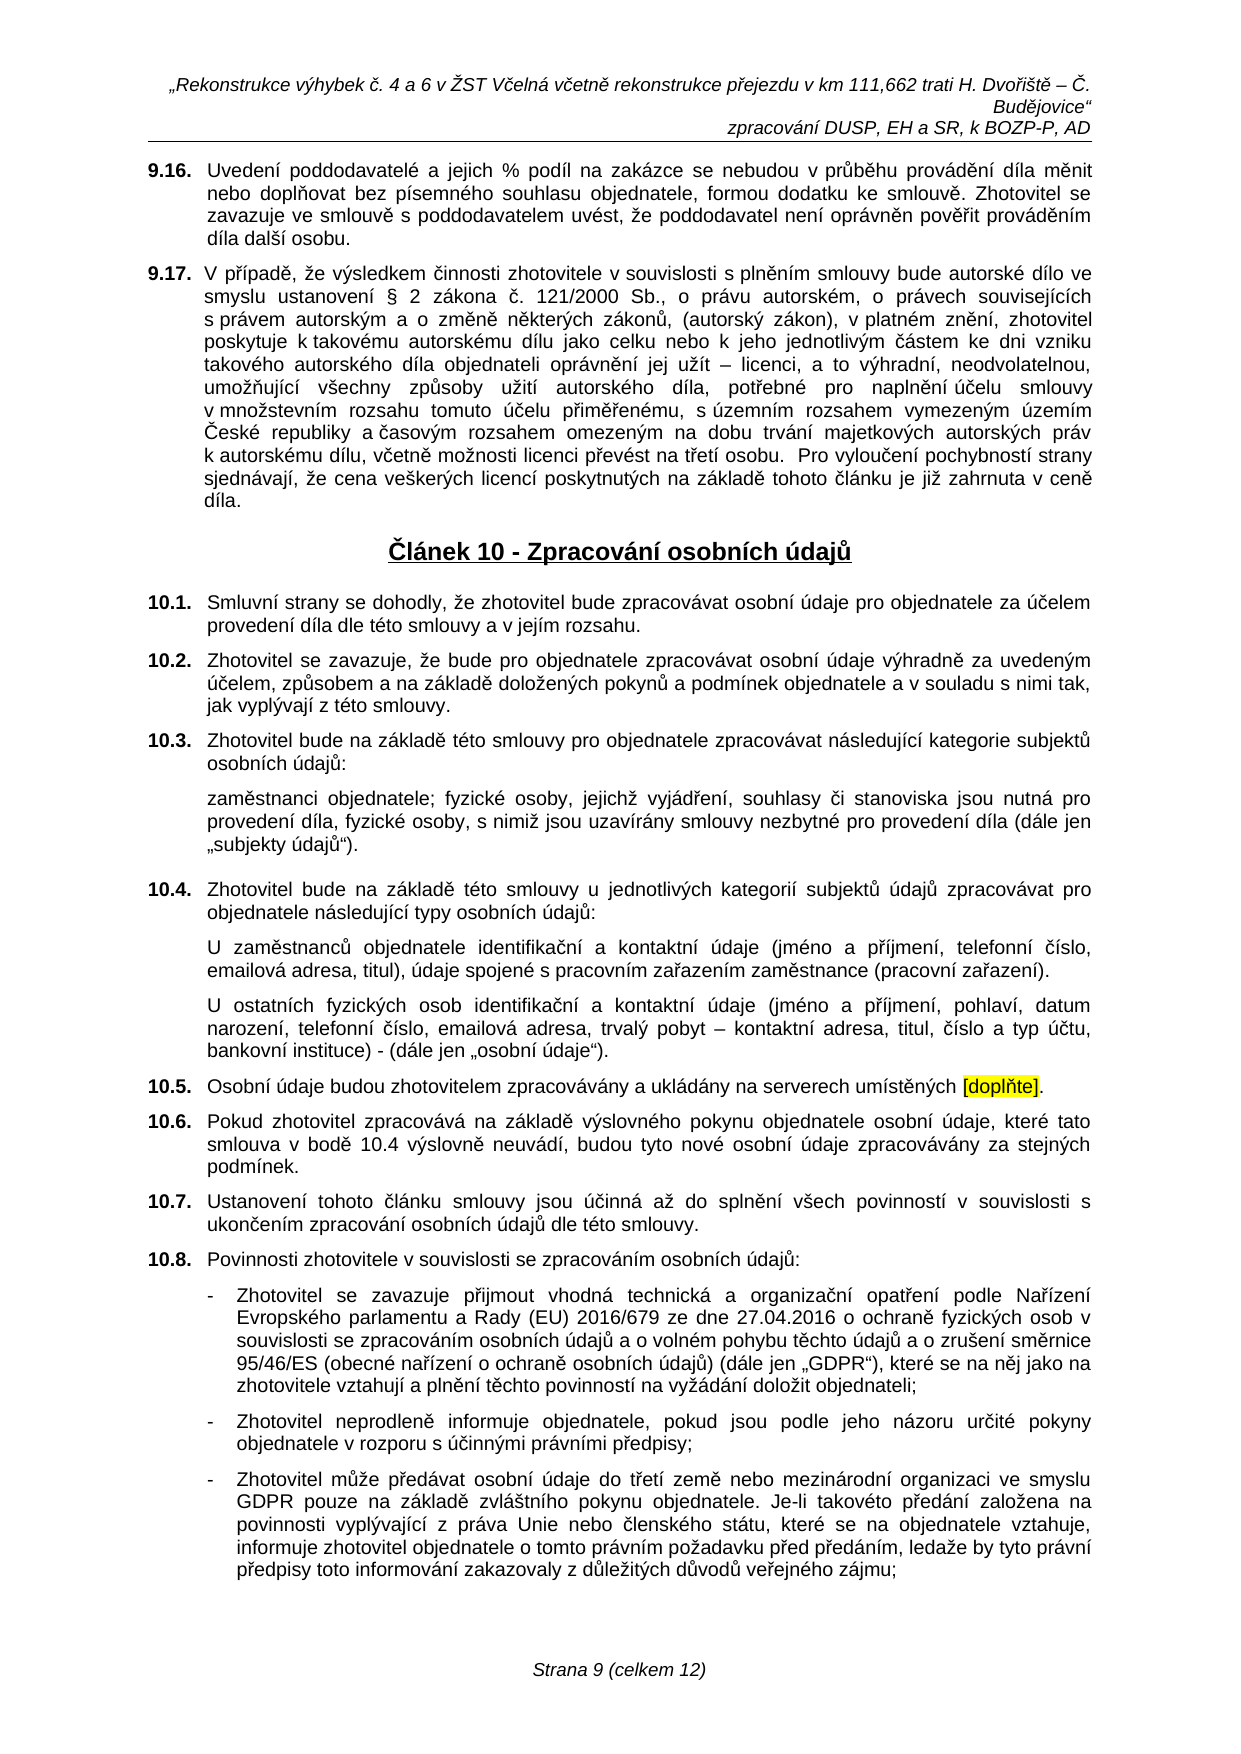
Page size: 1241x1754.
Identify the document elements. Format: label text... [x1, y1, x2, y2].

text U ostatních fyzických osob identifikační a kontaktní údaje (jméno a příjmení, pohlaví, datum narození, telefonní číslo, emailová adresa, trvalý pobyt – kontaktní adresa, titul, číslo a typ účtu, bankovní instituce) - (dále jen „osobní údaje“). [207, 994, 1092, 1062]
text 10.8. Povinnosti zhotovitele v souvislosti se zpracováním osobních údajů: [148, 1248, 1092, 1271]
text 10.6. Pokud zhotovitel zpracovává na základě výslovného pokynu objednatele osobní údaje, které tato smlouva v bodě 10.4 výslovně neuvádí, budou tyto nové osobní údaje zpracovávány za stejných podmínek. [148, 1110, 1092, 1178]
text 10.3. Zhotovitel bude na základě této smlouvy pro objednatele zpracovávat následující kategorie subjektů osobních údajů: [148, 729, 1092, 775]
subtitle Článek 10 - Zpracování osobních údajů [148, 537, 1092, 566]
text 9.17. V případě, že výsledkem činnosti zhotovitele v souvislosti s plněním smlouvy bude autorské dílo ve smyslu ustanovení § 2 zákona č. 121/2000 Sb., o právu autorském, o právech souvisejících s právem autorským a o změně některých zákonů, (autorský zákon), v platném znění, zhotovitel poskytuje k takovému autorskému dílu jako celku nebo k jeho jednotlivým částem ke dni vzniku takového autorského díla objednateli oprávnění jej užít – licenci, a to výhradní, neodvolatelnou, umožňující všechny způsoby užití autorského díla, potřebné pro naplnění účelu smlouvy v množstevním rozsahu tomuto účelu přiměřenému, s územním rozsahem vymezeným územím České republiky a časovým rozsahem omezeným na dobu trvání majetkových autorských práv k autorskému dílu, včetně možnosti licenci převést na třetí osobu. Pro vyloučení pochybností strany sjednávají, že cena veškerých licencí poskytnutých na základě tohoto článku je již zahrnuta v ceně díla. [148, 262, 1092, 512]
text 10.5. Osobní údaje budou zhotovitelem zpracovávány a ukládány na serverech umístěných [doplňte]. [148, 1074, 1092, 1097]
text - Zhotovitel může předávat osobní údaje do třetí země nebo mezinárodní organizaci ve smyslu GDPR pouze na základě zvláštního pokynu objednatele. Je-li takovéto předání založena na povinnosti vyplývající z práva Unie nebo členského státu, které se na objednatele vztahuje, informuje zhotovitel objednatele o tomto právním požadavku před předáním, ledaže by tyto právní předpisy toto informování zakazovaly z důležitých důvodů veřejného zájmu; [207, 1467, 1092, 1581]
text 10.1. Smluvní strany se dohodly, že zhotovitel bude zpracovávat osobní údaje pro objednatele za účelem provedení díla dle této smlouvy a v jejím rozsahu. [148, 591, 1092, 636]
text zaměstnanci objednatele; fyzické osoby, jejichž vyjádření, souhlasy či stanoviska jsou nutná pro provedení díla, fyzické osoby, s nimiž jsou uzavírány smlouvy nezbytné pro provedení díla (dále jen „subjekty údajů“). [207, 787, 1092, 855]
text U zaměstnanců objednatele identifikační a kontaktní údaje (jméno a příjmení, telefonní číslo, emailová adresa, titul), údaje spojené s pracovním zařazením zaměstnance (pracovní zařazení). [207, 936, 1092, 981]
text 10.4. Zhotovitel bude na základě této smlouvy u jednotlivých kategorií subjektů údajů zpracovávat pro objednatele následující typy osobních údajů: [148, 878, 1092, 923]
text 10.2. Zhotovitel se zavazuje, že bude pro objednatele zpracovávat osobní údaje výhradně za uvedeným účelem, způsobem a na základě doložených pokynů a podmínek objednatele a v souladu s nimi tak, jak vyplývají z této smlouvy. [148, 649, 1092, 717]
text 10.7. Ustanovení tohoto článku smlouvy jsou účinná až do splnění všech povinností v souvislosti s ukončením zpracování osobních údajů dle této smlouvy. [148, 1190, 1092, 1236]
text - Zhotovitel neprodleně informuje objednatele, pokud jsou podle jeho názoru určité pokyny objednatele v rozporu s účinnými právními předpisy; [207, 1409, 1092, 1455]
text 9.16. Uvedení poddodavatelé a jejich % podíl na zakázce se nebudou v průběhu provádění díla měnit nebo doplňovat bez písemného souhlasu objednatele, formou dodatku ke smlouvě. Zhotovitel se zavazuje ve smlouvě s poddodavatelem uvést, že poddodavatel není oprávněn pověřit prováděním díla další osobu. [148, 159, 1092, 250]
text - Zhotovitel se zavazuje přijmout vhodná technická a organizační opatření podle Nařízení Evropského parlamentu a Rady (EU) 2016/679 ze dne 27.04.2016 o ochraně fyzických osob v souvislosti se zpracováním osobních údajů a o volném pohybu těchto údajů a o zrušení směrnice 95/46/ES (obecné nařízení o ochraně osobních údajů) (dále jen „GDPR“), které se na něj jako na zhotovitele vztahují a plnění těchto povinností na vyžádání doložit objednateli; [207, 1283, 1092, 1397]
